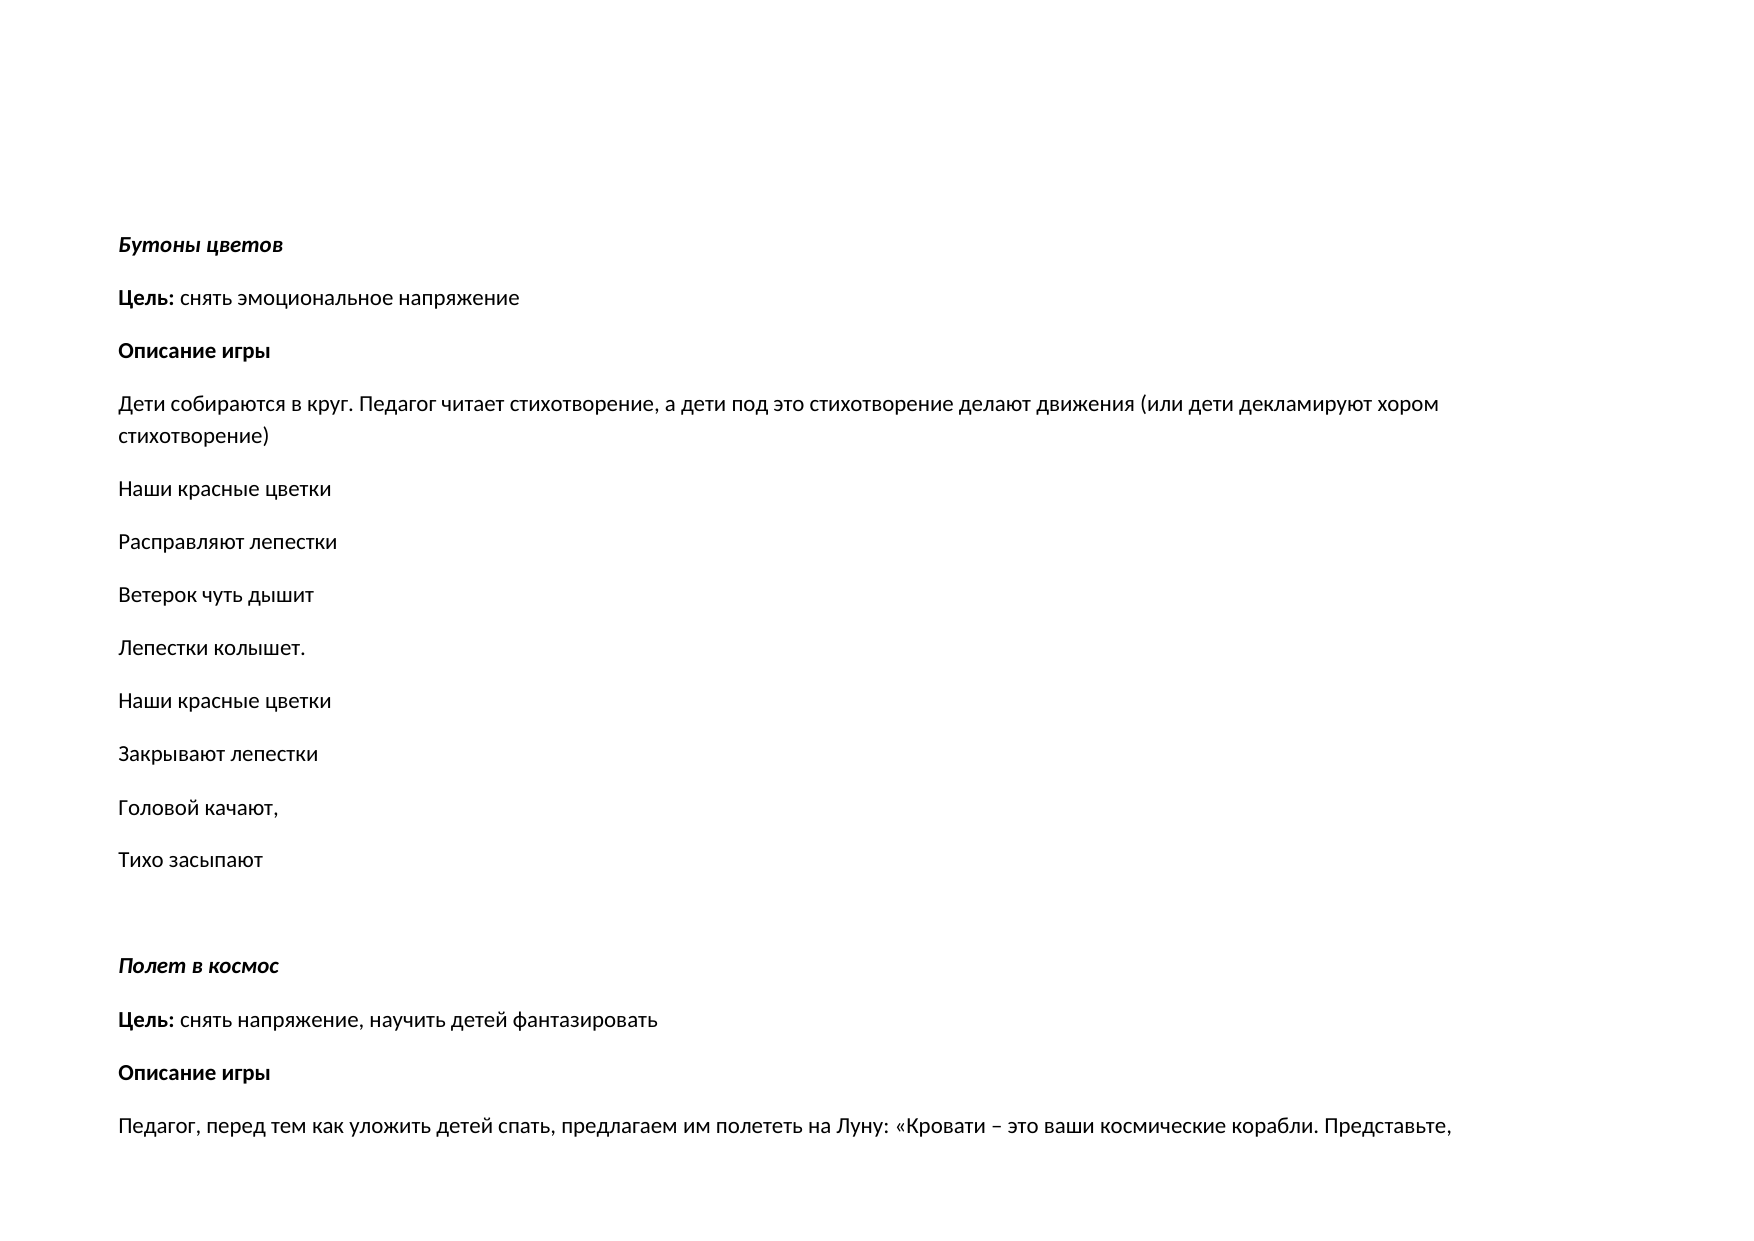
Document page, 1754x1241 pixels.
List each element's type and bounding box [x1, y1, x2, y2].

table_header [118, 177, 1462, 1139]
